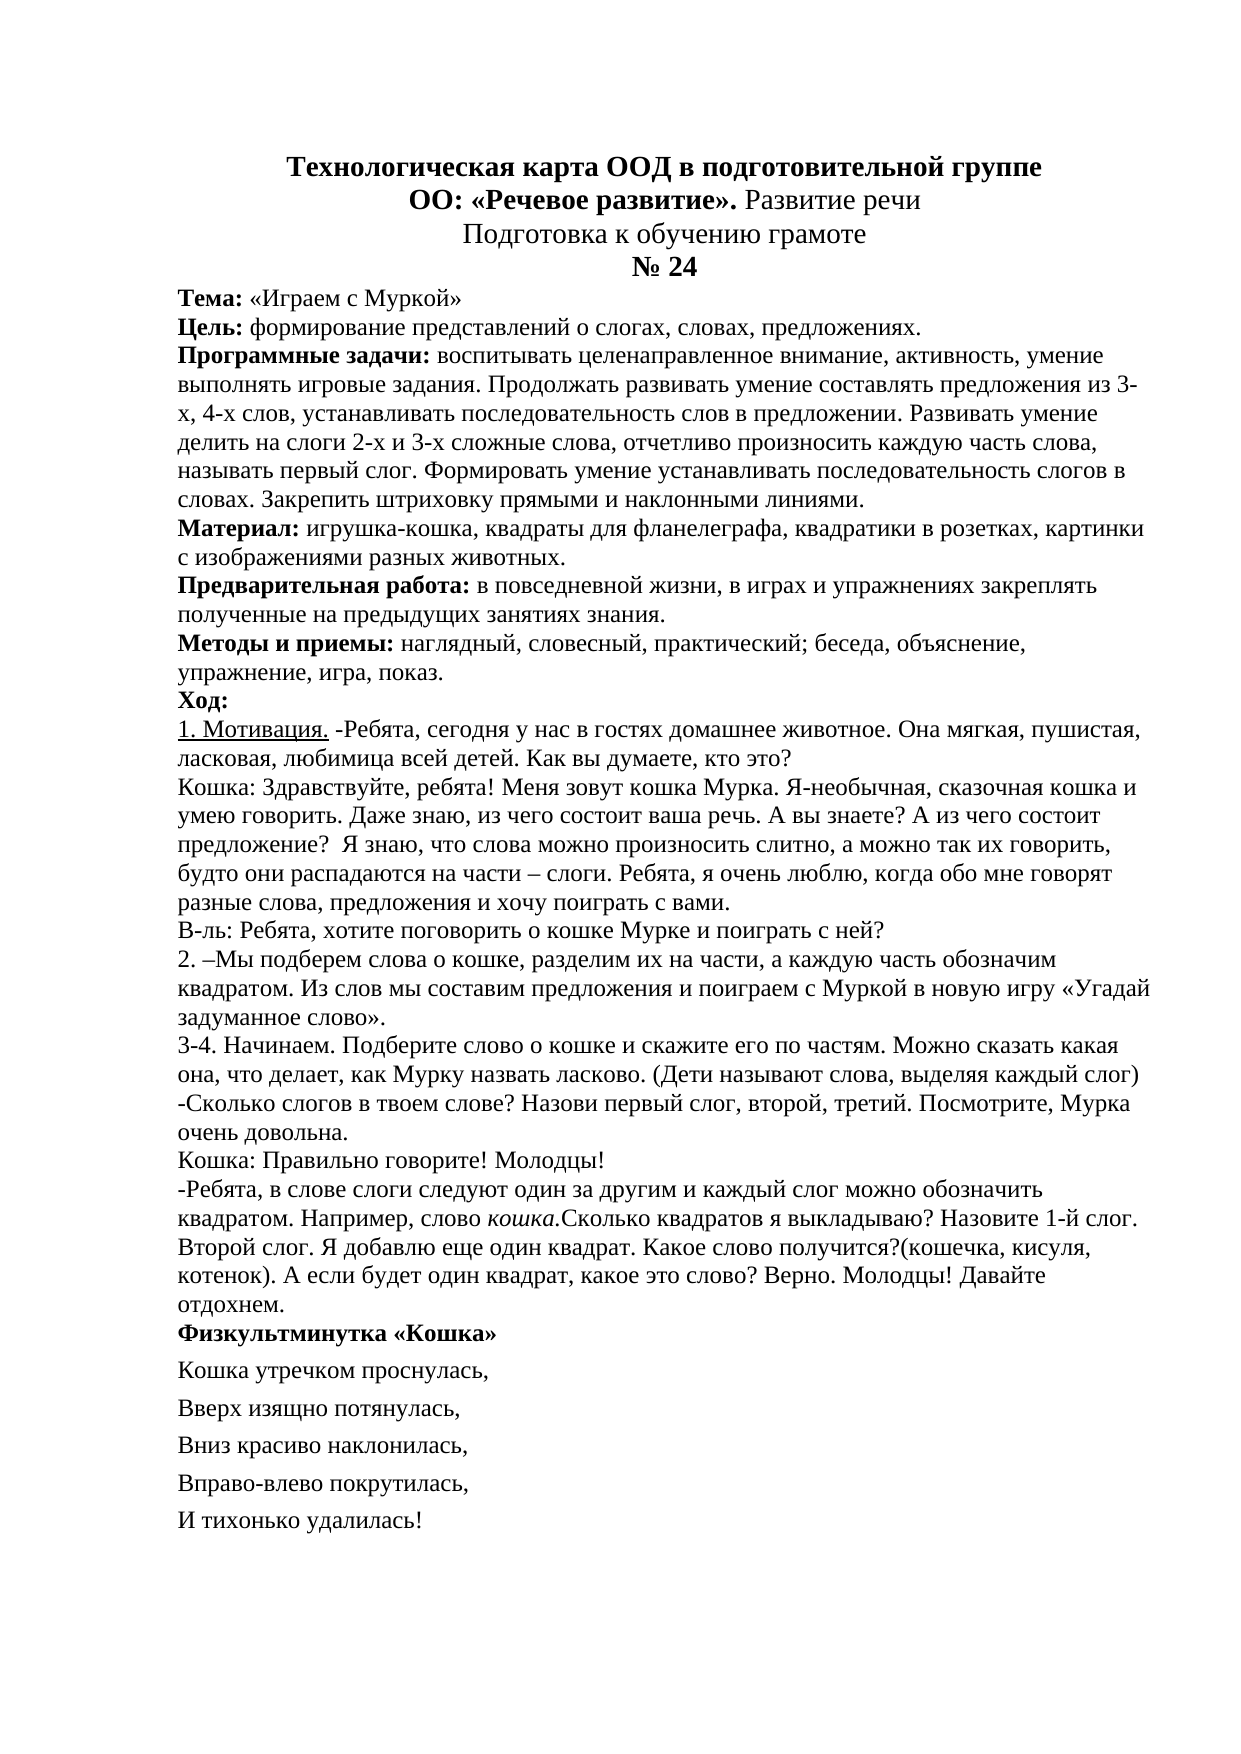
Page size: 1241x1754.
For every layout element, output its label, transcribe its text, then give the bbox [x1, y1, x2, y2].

text Методы и приемы: наглядный, словесный, практический; беседа, объяснение, упражнение, игра, показ. [177, 628, 1152, 685]
text Физкультминутка «Кошка» [177, 1318, 1152, 1347]
text 2. –Мы подберем слова о кошке, разделим их на части, а каждую часть обозначим квадратом. Из слов мы составим предложения и поиграем с Муркой в новую игру «Угадай задуманное слово». [177, 944, 1152, 1030]
text № 24 [177, 249, 1152, 283]
text Технологическая карта ООД в подготовительной группе [177, 149, 1152, 182]
text ОО: «Речевое развитие». Развитие речи [177, 182, 1152, 216]
text Тема: «Играем с Муркой» [177, 283, 1152, 312]
text Кошка утречком проснулась, Вверх изящно потянулась, Вниз красиво наклонилась, Вправо-влево покрутилась, И тихонько удалилась! [177, 1347, 1152, 1534]
text Программные задачи: воспитывать целенаправленное внимание, активность, умение выполнять игровые задания. Продолжать развивать умение составлять предложения из 3-х, 4-х слов, устанавливать последовательность слов в предложении. Развивать умение делить на слоги 2-х и 3-х сложные слова, отчетливо произносить каждую часть слова, называть первый слог. Формировать умение устанавливать последовательность слогов в словах. Закрепить штриховку прямыми и наклонными линиями. [177, 340, 1152, 513]
text 3-4. Начинаем. Подберите слово о кошке и скажите его по частям. Можно сказать какая она, что делает, как Мурку назвать ласково. (Дети называют слова, выделяя каждый слог) [177, 1030, 1152, 1088]
text 1. Мотивация. -Ребята, сегодня у нас в гостях домашнее животное. Она мягкая, пушистая, ласковая, любимица всей детей. Как вы думаете, кто это? [177, 714, 1152, 772]
text Кошка: Здравствуйте, ребята! Меня зовут кошка Мурка. Я-необычная, сказочная кошка и умею говорить. Даже знаю, из чего состоит ваша речь. А вы знаете? А из чего состоит предложение? Я знаю, что слова можно произносить слитно, а можно так их говорить, будто они распадаются на части – слоги. Ребята, я очень люблю, когда обо мне говорят разные слова, предложения и хочу поиграть с вами. [177, 772, 1152, 915]
text Ход: [177, 685, 1152, 714]
text Подготовка к обучению грамоте [177, 216, 1152, 249]
text Предварительная работа: в повседневной жизни, в играх и упражнениях закреплять полученные на предыдущих занятиях знания. [177, 570, 1152, 628]
text -Сколько слогов в твоем слове? Назови первый слог, второй, третий. Посмотрите, Мурка очень довольна. [177, 1088, 1152, 1145]
text В-ль: Ребята, хотите поговорить о кошке Мурке и поиграть с ней? [177, 915, 1152, 944]
text Цель: формирование представлений о слогах, словах, предложениях. [177, 312, 1152, 340]
text Кошка: Правильно говорите! Молодцы! [177, 1145, 1152, 1174]
text Материал: игрушка-кошка, квадраты для фланелеграфа, квадратики в розетках, картинки с изображениями разных животных. [177, 513, 1152, 570]
text -Ребята, в слове слоги следуют один за другим и каждый слог можно обозначить квадратом. Например, слово кошка.Сколько квадратов я выкладываю? Назовите 1-й слог. Второй слог. Я добавлю еще один квадрат. Какое слово получится?(кошечка, кисуля, котенок). А если будет один квадрат, какое это слово? Верно. Молодцы! Давайте отдохнем. [177, 1174, 1152, 1318]
